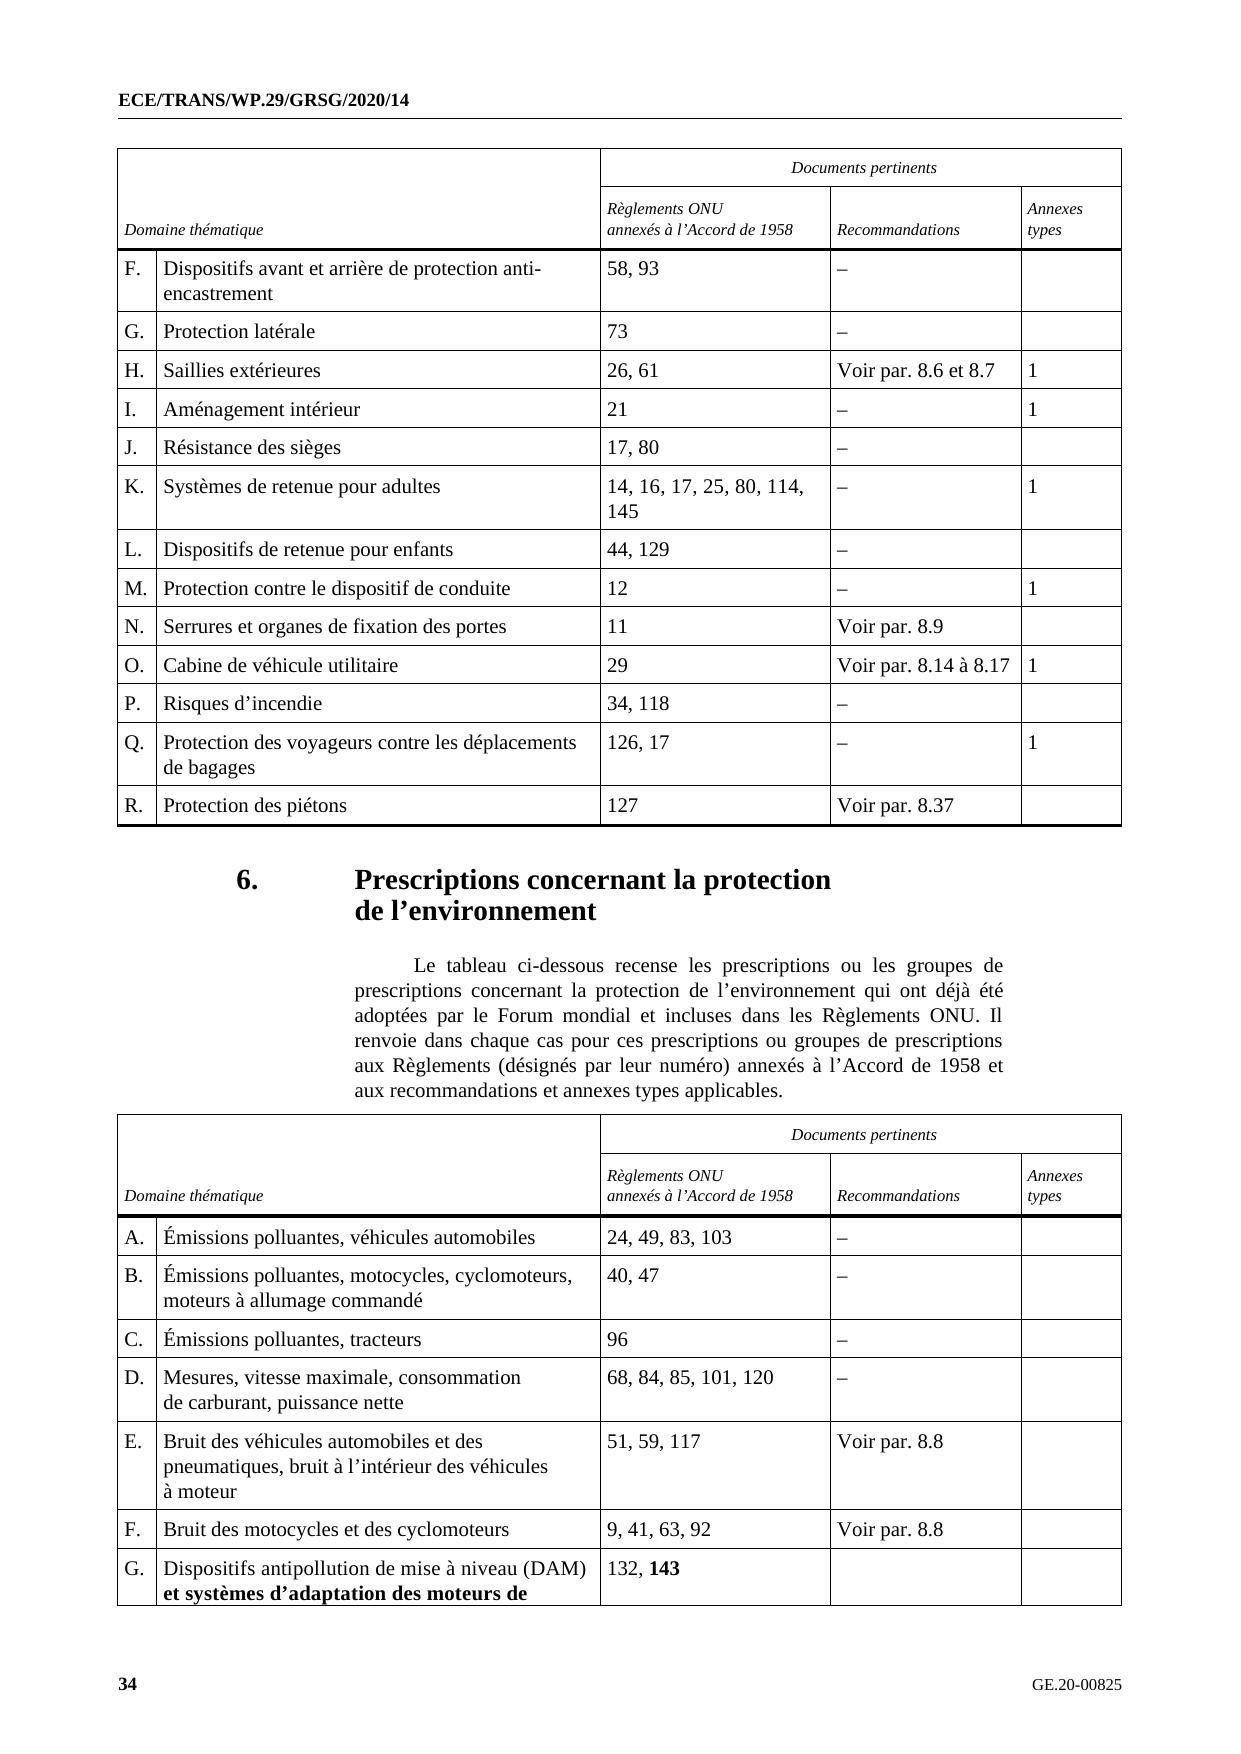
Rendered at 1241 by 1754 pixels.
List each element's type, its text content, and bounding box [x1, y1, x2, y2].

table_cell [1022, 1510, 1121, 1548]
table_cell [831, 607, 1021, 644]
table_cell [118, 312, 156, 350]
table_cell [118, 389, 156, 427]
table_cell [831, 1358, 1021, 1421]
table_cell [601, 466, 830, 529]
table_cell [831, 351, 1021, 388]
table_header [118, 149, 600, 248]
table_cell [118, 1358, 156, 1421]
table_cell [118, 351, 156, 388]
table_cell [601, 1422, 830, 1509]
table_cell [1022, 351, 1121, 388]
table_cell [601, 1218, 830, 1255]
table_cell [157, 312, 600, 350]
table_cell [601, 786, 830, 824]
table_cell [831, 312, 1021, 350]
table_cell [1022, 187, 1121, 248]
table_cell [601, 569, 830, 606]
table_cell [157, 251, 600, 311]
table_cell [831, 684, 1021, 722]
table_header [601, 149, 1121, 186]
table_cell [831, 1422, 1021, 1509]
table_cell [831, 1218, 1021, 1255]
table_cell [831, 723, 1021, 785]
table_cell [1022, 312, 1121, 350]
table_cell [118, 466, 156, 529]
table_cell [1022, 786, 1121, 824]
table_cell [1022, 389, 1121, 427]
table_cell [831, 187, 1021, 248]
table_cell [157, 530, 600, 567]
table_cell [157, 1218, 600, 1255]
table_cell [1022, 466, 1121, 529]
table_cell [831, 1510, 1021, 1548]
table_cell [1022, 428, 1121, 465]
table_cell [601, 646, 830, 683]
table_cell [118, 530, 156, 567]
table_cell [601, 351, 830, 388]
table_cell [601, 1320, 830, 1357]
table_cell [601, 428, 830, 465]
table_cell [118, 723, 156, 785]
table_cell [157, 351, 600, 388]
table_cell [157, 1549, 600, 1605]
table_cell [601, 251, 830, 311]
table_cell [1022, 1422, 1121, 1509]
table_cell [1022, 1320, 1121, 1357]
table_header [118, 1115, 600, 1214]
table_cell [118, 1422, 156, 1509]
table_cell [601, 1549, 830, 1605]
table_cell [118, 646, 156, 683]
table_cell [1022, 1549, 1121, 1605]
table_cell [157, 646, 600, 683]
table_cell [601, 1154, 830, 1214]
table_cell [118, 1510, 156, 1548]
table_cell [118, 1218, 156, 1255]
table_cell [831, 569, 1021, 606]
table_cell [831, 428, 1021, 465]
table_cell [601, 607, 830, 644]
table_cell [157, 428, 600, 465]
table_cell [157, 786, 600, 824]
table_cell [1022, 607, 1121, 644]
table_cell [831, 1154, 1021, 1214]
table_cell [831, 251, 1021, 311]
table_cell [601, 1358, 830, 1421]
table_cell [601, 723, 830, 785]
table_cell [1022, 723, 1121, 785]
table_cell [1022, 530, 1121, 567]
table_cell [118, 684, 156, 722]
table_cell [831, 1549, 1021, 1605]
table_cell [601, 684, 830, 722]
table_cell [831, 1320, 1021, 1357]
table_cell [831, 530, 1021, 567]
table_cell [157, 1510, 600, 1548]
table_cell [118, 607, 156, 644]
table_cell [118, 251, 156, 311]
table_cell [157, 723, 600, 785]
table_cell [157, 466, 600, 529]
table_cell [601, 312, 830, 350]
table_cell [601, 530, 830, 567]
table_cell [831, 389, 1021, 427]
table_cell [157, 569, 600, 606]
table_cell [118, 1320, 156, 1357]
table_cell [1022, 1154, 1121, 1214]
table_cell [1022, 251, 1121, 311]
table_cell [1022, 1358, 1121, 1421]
text 6. Prescriptions concernant la protection de l’environnement [236, 864, 1004, 927]
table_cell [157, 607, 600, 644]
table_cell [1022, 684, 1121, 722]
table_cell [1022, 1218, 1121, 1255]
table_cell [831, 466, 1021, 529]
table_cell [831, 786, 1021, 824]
text Le tableau ci-dessous recense les prescriptions ou les groupes de prescriptions concernant la protection de l’environnement qui ont déjà été adoptées par le Forum mondial et incluses dans les Règlements ONU. Il renvoie dans chaque cas pour ces prescriptions ou groupes de prescriptions aux Règlements (désignés par leur numéro) annexés à l’Accord de 1958 et aux recommandations et annexes types applicables. [354, 952, 1004, 1102]
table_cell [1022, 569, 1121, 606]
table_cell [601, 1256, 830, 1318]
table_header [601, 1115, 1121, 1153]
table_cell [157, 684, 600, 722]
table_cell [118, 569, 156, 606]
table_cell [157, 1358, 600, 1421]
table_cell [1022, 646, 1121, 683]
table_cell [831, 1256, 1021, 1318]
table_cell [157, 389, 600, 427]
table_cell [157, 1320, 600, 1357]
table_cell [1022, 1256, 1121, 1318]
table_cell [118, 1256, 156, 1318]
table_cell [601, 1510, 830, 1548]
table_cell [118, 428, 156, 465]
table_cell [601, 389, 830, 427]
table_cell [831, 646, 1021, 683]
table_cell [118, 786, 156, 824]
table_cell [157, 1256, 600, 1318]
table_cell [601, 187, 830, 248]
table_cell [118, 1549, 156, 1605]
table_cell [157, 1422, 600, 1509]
